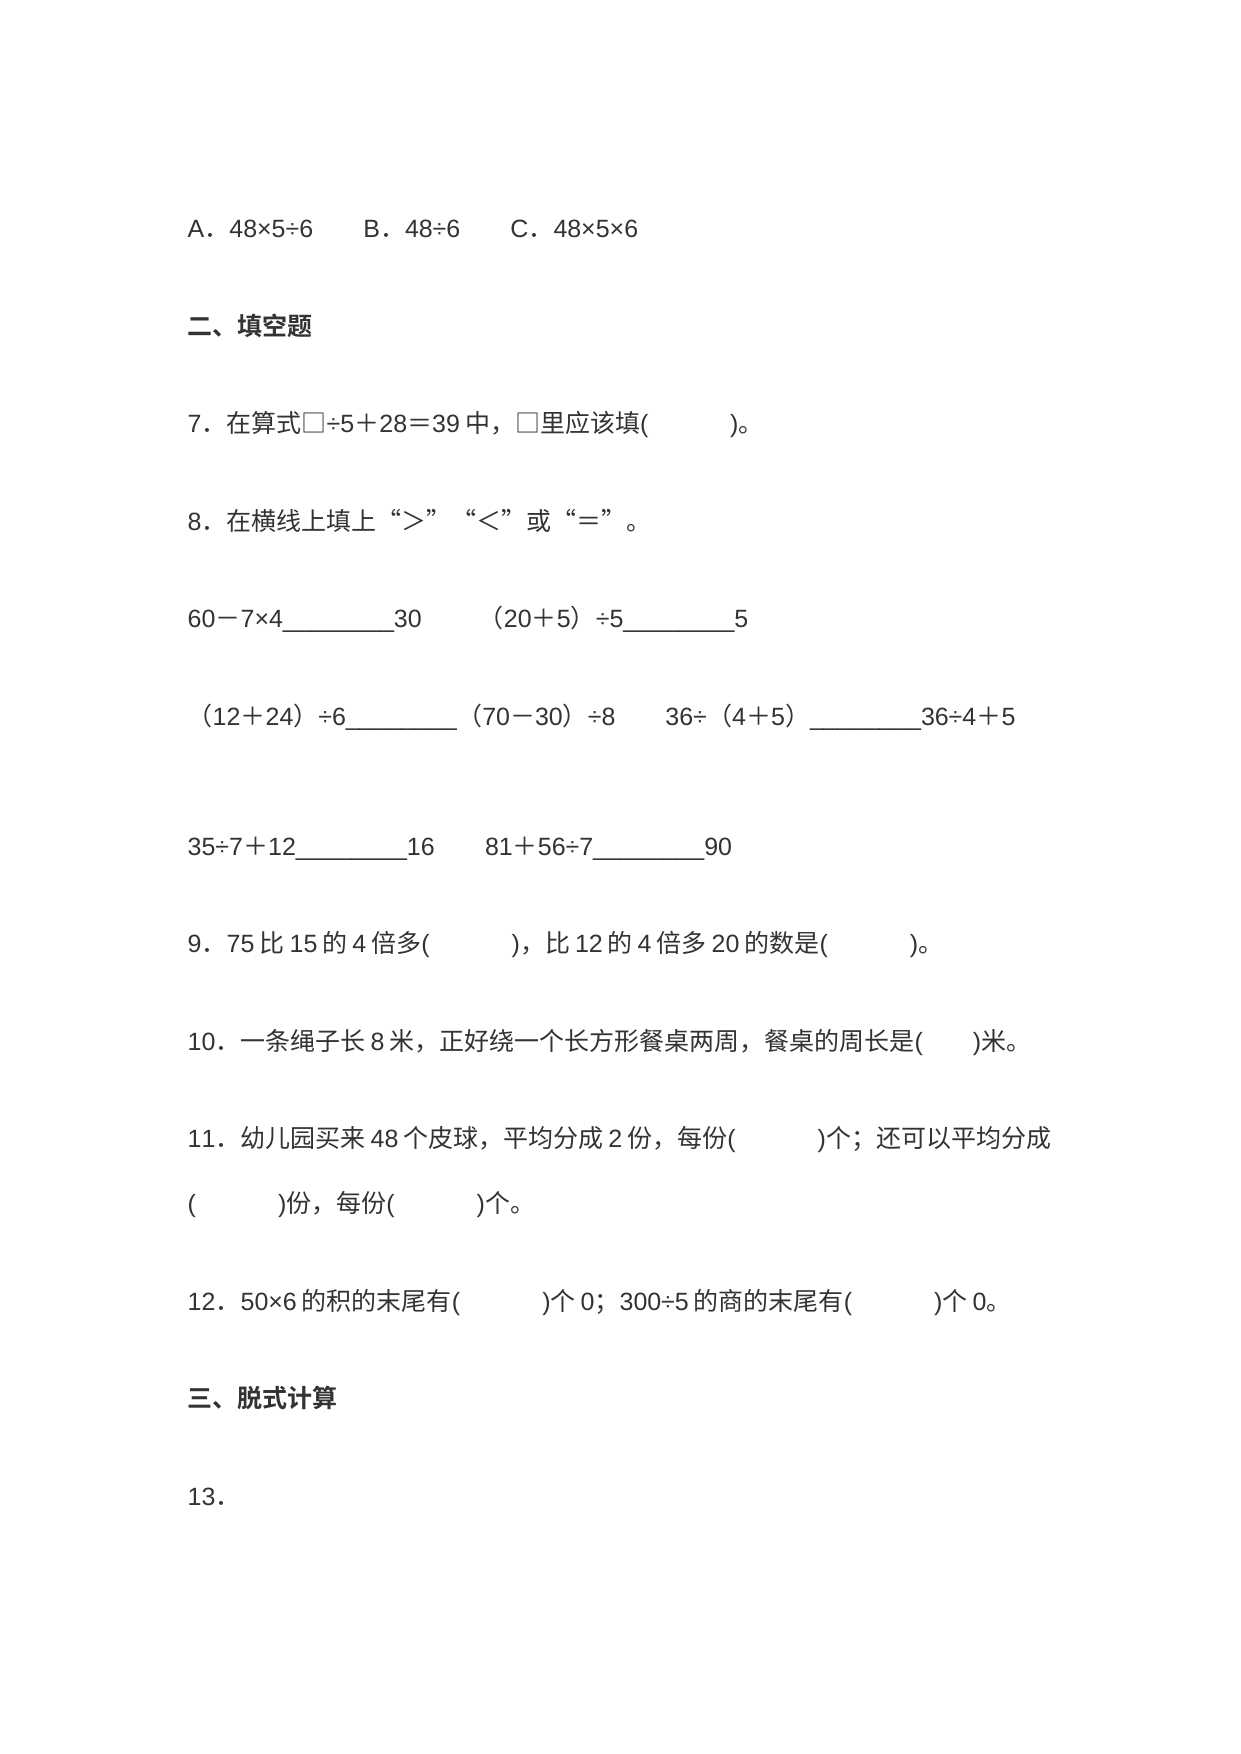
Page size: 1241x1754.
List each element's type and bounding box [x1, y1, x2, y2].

text [187, 162, 1053, 1527]
